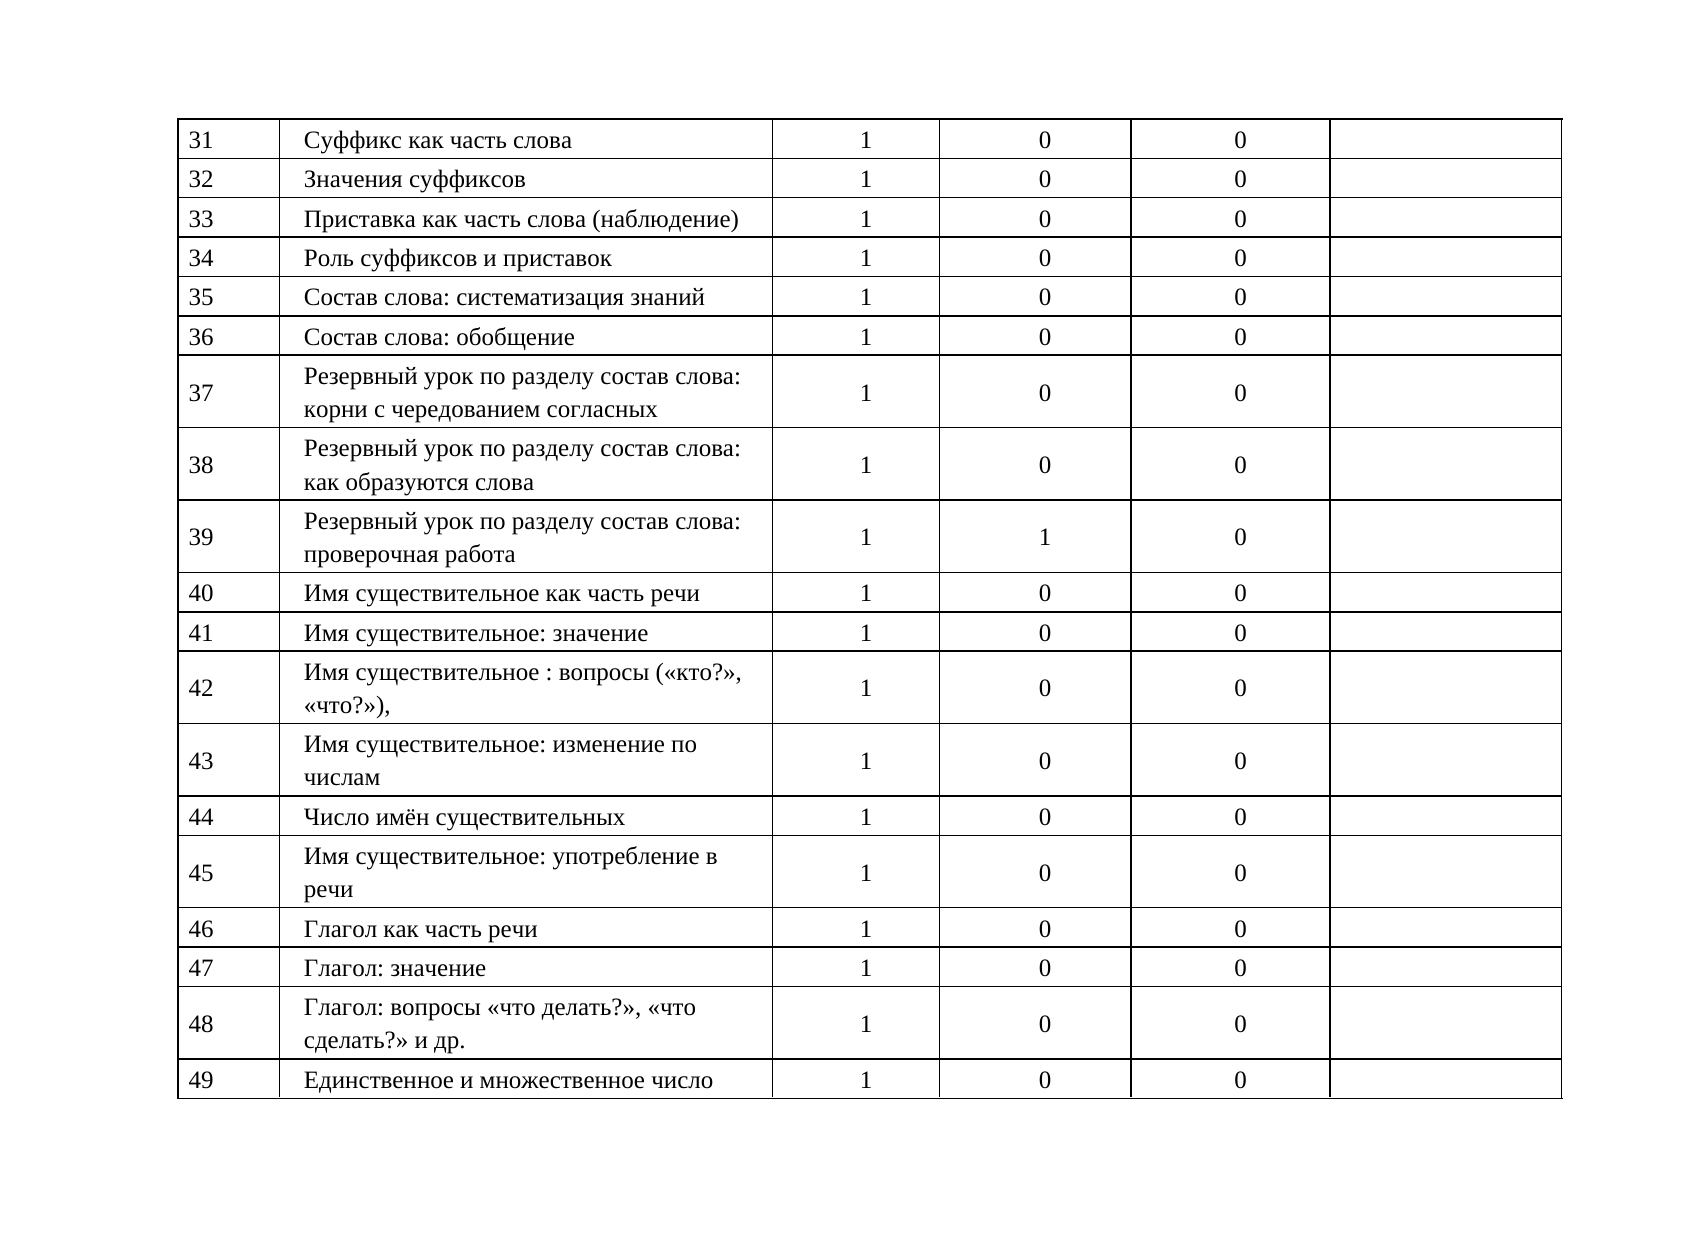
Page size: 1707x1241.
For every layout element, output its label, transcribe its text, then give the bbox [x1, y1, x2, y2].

table_cell 44 [179, 797, 279, 834]
table_cell Резервный урок по разделу состав слова: как образуются слова [280, 428, 772, 499]
table_cell 0 [940, 948, 1130, 986]
table_cell 1 [773, 652, 939, 723]
table_cell 0 [940, 652, 1130, 723]
table_cell 0 [1132, 573, 1329, 611]
table_cell 1 [773, 238, 939, 276]
table_cell [1331, 797, 1561, 834]
table_cell Значения суффиксов [280, 159, 772, 197]
table_cell [1331, 356, 1561, 427]
table_cell [1331, 501, 1561, 572]
table_cell 40 [179, 573, 279, 611]
table_cell Имя существительное: употребление в речи [280, 836, 772, 907]
table_cell 0 [1132, 908, 1329, 946]
table_cell 0 [940, 238, 1130, 276]
table_cell 0 [1132, 652, 1329, 723]
table_cell 41 [179, 613, 279, 650]
table_cell 1 [773, 277, 939, 315]
table_cell Число имён существительных [280, 797, 772, 834]
table_cell 43 [179, 724, 279, 795]
table_cell [1331, 908, 1561, 946]
table_cell 1 [773, 948, 939, 986]
table_cell 1 [773, 120, 939, 157]
table_cell 0 [1132, 948, 1329, 986]
table_cell [1331, 613, 1561, 650]
table_cell 48 [179, 987, 279, 1058]
table_cell 49 [179, 1060, 279, 1097]
table_cell 47 [179, 948, 279, 986]
table_cell Состав слова: систематизация знаний [280, 277, 772, 315]
table_cell [1331, 987, 1561, 1058]
table_cell 0 [940, 198, 1130, 236]
table_cell 36 [179, 317, 279, 354]
table_cell [1331, 198, 1561, 236]
table_cell Приставка как часть слова (наблюдение) [280, 198, 772, 236]
table_cell 42 [179, 652, 279, 723]
table_cell 1 [773, 428, 939, 499]
table_cell 1 [773, 198, 939, 236]
table_cell 38 [179, 428, 279, 499]
table_cell 1 [773, 1060, 939, 1097]
table_cell Имя существительное : вопросы («кто?», «что?»), [280, 652, 772, 723]
table_cell 0 [1132, 238, 1329, 276]
table_cell 0 [940, 724, 1130, 795]
table_cell 46 [179, 908, 279, 946]
table_cell 0 [940, 613, 1130, 650]
table_cell 0 [940, 908, 1130, 946]
table_cell 0 [940, 573, 1130, 611]
table_cell 0 [1132, 428, 1329, 499]
table_cell 0 [940, 159, 1130, 197]
table_cell [1331, 948, 1561, 986]
table_cell Резервный урок по разделу состав слова: проверочная работа [280, 501, 772, 572]
table_cell 0 [1132, 120, 1329, 157]
table_cell [1331, 120, 1561, 157]
table_cell Глагол: значение [280, 948, 772, 986]
table_cell 0 [1132, 1060, 1329, 1097]
table_cell [1331, 428, 1561, 499]
table_cell 1 [773, 836, 939, 907]
table_cell 0 [1132, 317, 1329, 354]
table_cell [1331, 1060, 1561, 1097]
table_cell 0 [940, 277, 1130, 315]
table_cell 0 [940, 428, 1130, 499]
table_cell Имя существительное: значение [280, 613, 772, 650]
table_cell Имя существительное: изменение по числам [280, 724, 772, 795]
table_cell 31 [179, 120, 279, 157]
table_cell 1 [773, 908, 939, 946]
table_cell 39 [179, 501, 279, 572]
table_cell 0 [940, 120, 1130, 157]
table_cell 1 [773, 159, 939, 197]
table_cell 34 [179, 238, 279, 276]
table_cell 1 [773, 613, 939, 650]
table_cell [1331, 652, 1561, 723]
table_cell 0 [940, 1060, 1130, 1097]
table_cell 1 [940, 501, 1130, 572]
table_cell 0 [940, 797, 1130, 834]
table_cell 0 [1132, 797, 1329, 834]
table_cell 0 [940, 356, 1130, 427]
table_cell 0 [1132, 987, 1329, 1058]
table_cell Роль суффиксов и приставок [280, 238, 772, 276]
table_cell [1331, 573, 1561, 611]
table_cell 0 [940, 987, 1130, 1058]
table_cell [1331, 836, 1561, 907]
table_cell Резервный урок по разделу состав слова: корни с чередованием согласных [280, 356, 772, 427]
table_cell 35 [179, 277, 279, 315]
table_cell 0 [940, 836, 1130, 907]
table_cell 0 [1132, 613, 1329, 650]
table_cell Состав слова: обобщение [280, 317, 772, 354]
table_cell 1 [773, 573, 939, 611]
table_cell [1331, 317, 1561, 354]
table_cell 0 [1132, 356, 1329, 427]
table_cell 1 [773, 987, 939, 1058]
table_cell 0 [940, 317, 1130, 354]
table_cell [1331, 238, 1561, 276]
table_cell 1 [773, 501, 939, 572]
table_cell 45 [179, 836, 279, 907]
table_cell 1 [773, 356, 939, 427]
table_cell 37 [179, 356, 279, 427]
table_cell 0 [1132, 724, 1329, 795]
table_cell 32 [179, 159, 279, 197]
table_cell 0 [1132, 198, 1329, 236]
table_cell [1331, 277, 1561, 315]
table_cell Глагол: вопросы «что делать?», «что сделать?» и др. [280, 987, 772, 1058]
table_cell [280, 1060, 772, 1097]
table_cell 0 [1132, 277, 1329, 315]
table_cell Глагол как часть речи [280, 908, 772, 946]
table_cell 1 [773, 724, 939, 795]
table_cell [1331, 159, 1561, 197]
table_cell 0 [1132, 501, 1329, 572]
table_cell [1331, 724, 1561, 795]
table_cell 0 [1132, 159, 1329, 197]
table_cell Суффикс как часть слова [280, 120, 772, 157]
table_cell 1 [773, 317, 939, 354]
table_cell 1 [773, 797, 939, 834]
table_cell 0 [1132, 836, 1329, 907]
table_cell Имя существительное как часть речи [280, 573, 772, 611]
table_cell 33 [179, 198, 279, 236]
